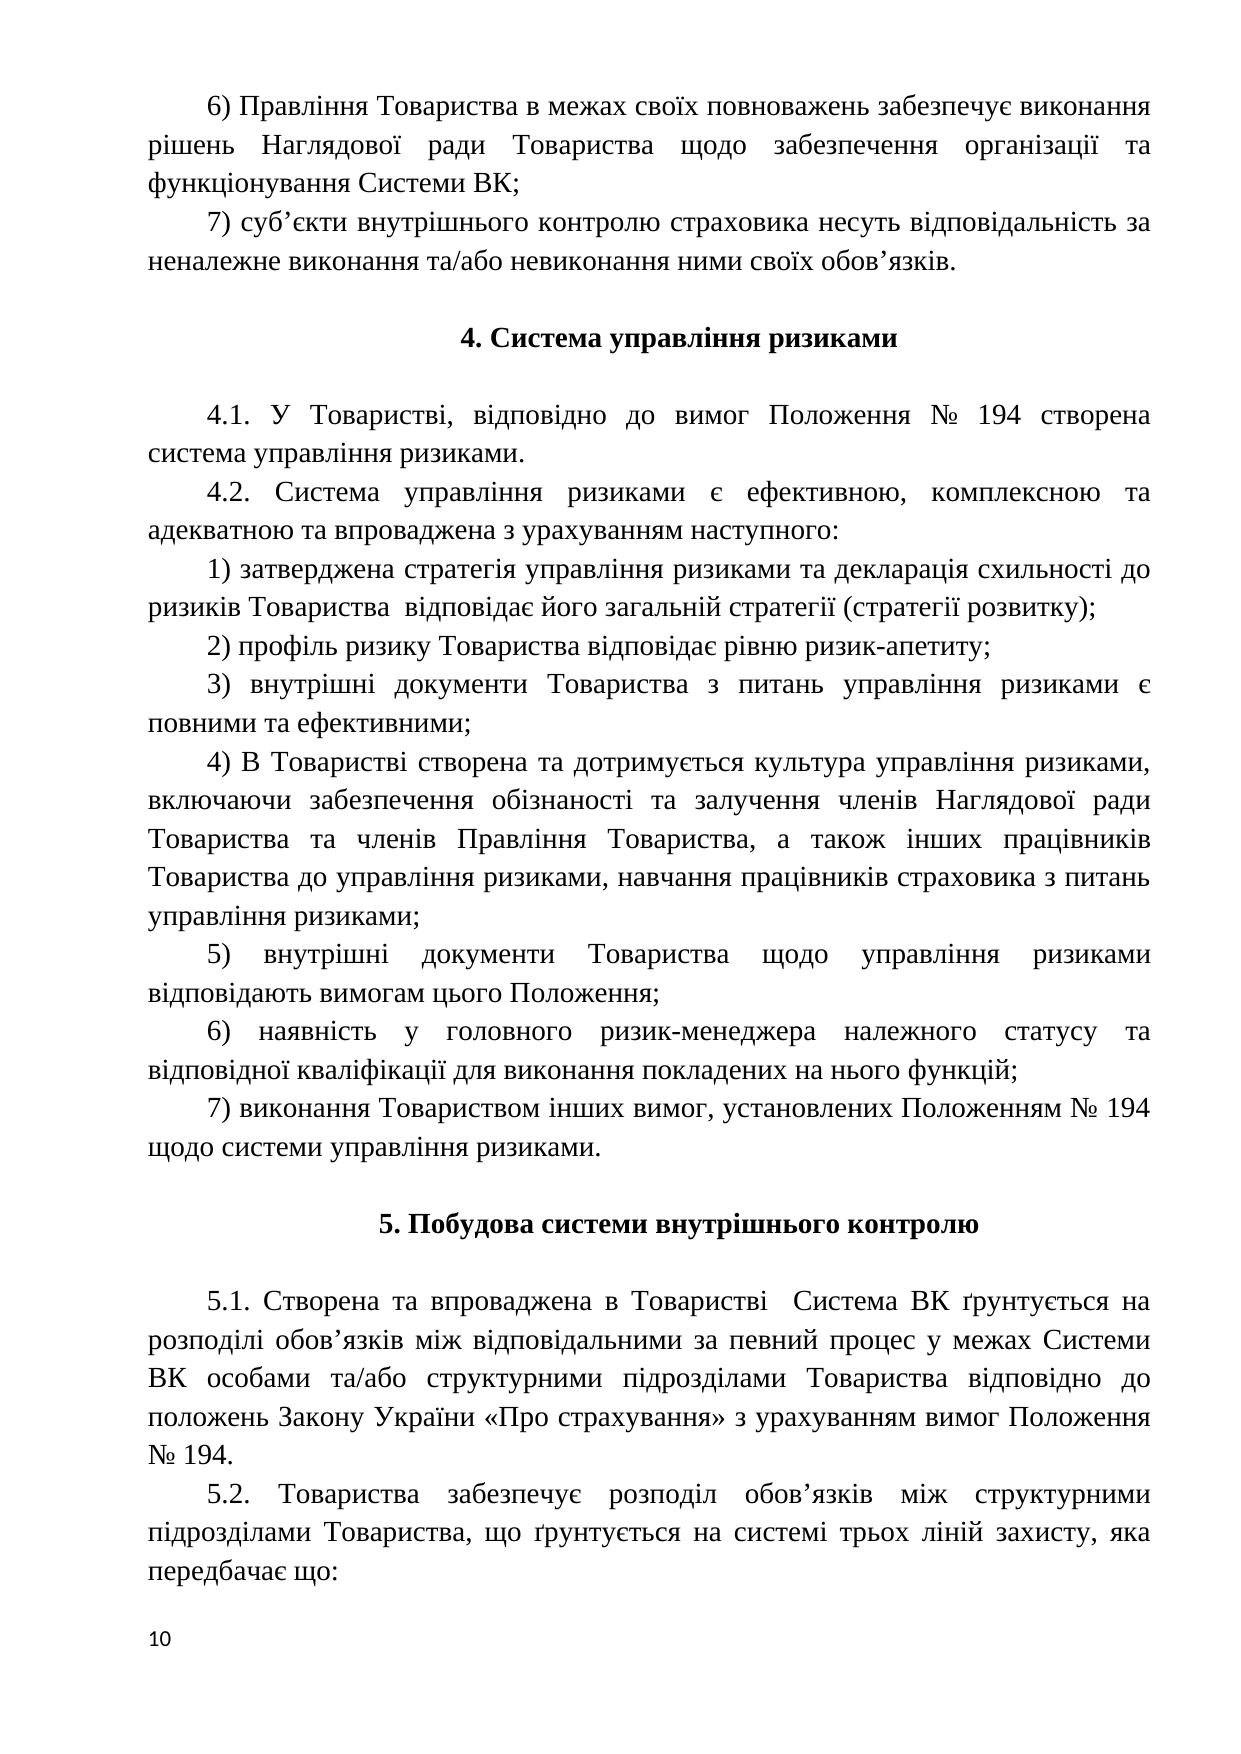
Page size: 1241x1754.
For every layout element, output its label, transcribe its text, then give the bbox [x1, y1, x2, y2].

text 4.2. Система управління ризиками є ефективною, комплексною та адекватною та впроваджена з урахуванням наступного: [148, 474, 1152, 546]
text 4) В Товаристві створена та дотримується культура управління ризиками, включаючи забезпечення обізнаності та залучення членів Наглядової ради Товариства та членів Правління Товариства, а також інших працівників Товариства до управління ризиками, навчання працівників страховика з питань управління ризиками; [148, 744, 1152, 931]
text 5. Побудова системи внутрішнього контролю [148, 1206, 1152, 1240]
text 1) затверджена стратегія управління ризиками та декларація схильності до ризиків Товариства відповідає його загальній стратегії (стратегії розвитку); [148, 551, 1152, 623]
text 7) суб’єкти внутрішнього контролю страховика несуть відповідальність за неналежне виконання та/або невиконання ними своїх обов’язків. [148, 204, 1152, 276]
text 7) виконання Товариством інших вимог, установлених Положенням № 194 щодо системи управління ризиками. [148, 1091, 1152, 1163]
text 2) профіль ризику Товариства відповідає рівню ризик-апетиту; [148, 628, 1152, 662]
text 5.1. Створена та впроваджена в Товаристві Система ВК ґрунтується на розподілі обов’язків між відповідальними за певний процес у межах Системи ВК особами та/або структурними підрозділами Товариства відповідно до положень Закону України «Про страхування» з урахуванням вимог Положення № 194. [148, 1283, 1152, 1471]
text 4. Система управління ризиками [148, 320, 1152, 353]
text 3) внутрішні документи Товариства з питань управління ризиками є повними та ефективними; [148, 667, 1152, 739]
text 6) Правління Товариства в межах своїх повноважень забезпечує виконання рішень Наглядової ради Товариства щодо забезпечення організації та функціонування Системи ВК; [148, 88, 1152, 199]
text 5.2. Товариства забезпечує розподіл обов’язків між структурними підрозділами Товариства, що ґрунтується на системі трьох ліній захисту, яка передбачає що: [148, 1476, 1152, 1587]
text 5) внутрішні документи Товариства щодо управління ризиками відповідають вимогам цього Положення; [148, 936, 1152, 1008]
text 4.1. У Товаристві, відповідно до вимог Положення № 194 створена система управління ризиками. [148, 397, 1152, 469]
text 6) наявність у головного ризик-менеджера належного статусу та відповідної кваліфікації для виконання покладених на нього функцій; [148, 1013, 1152, 1086]
